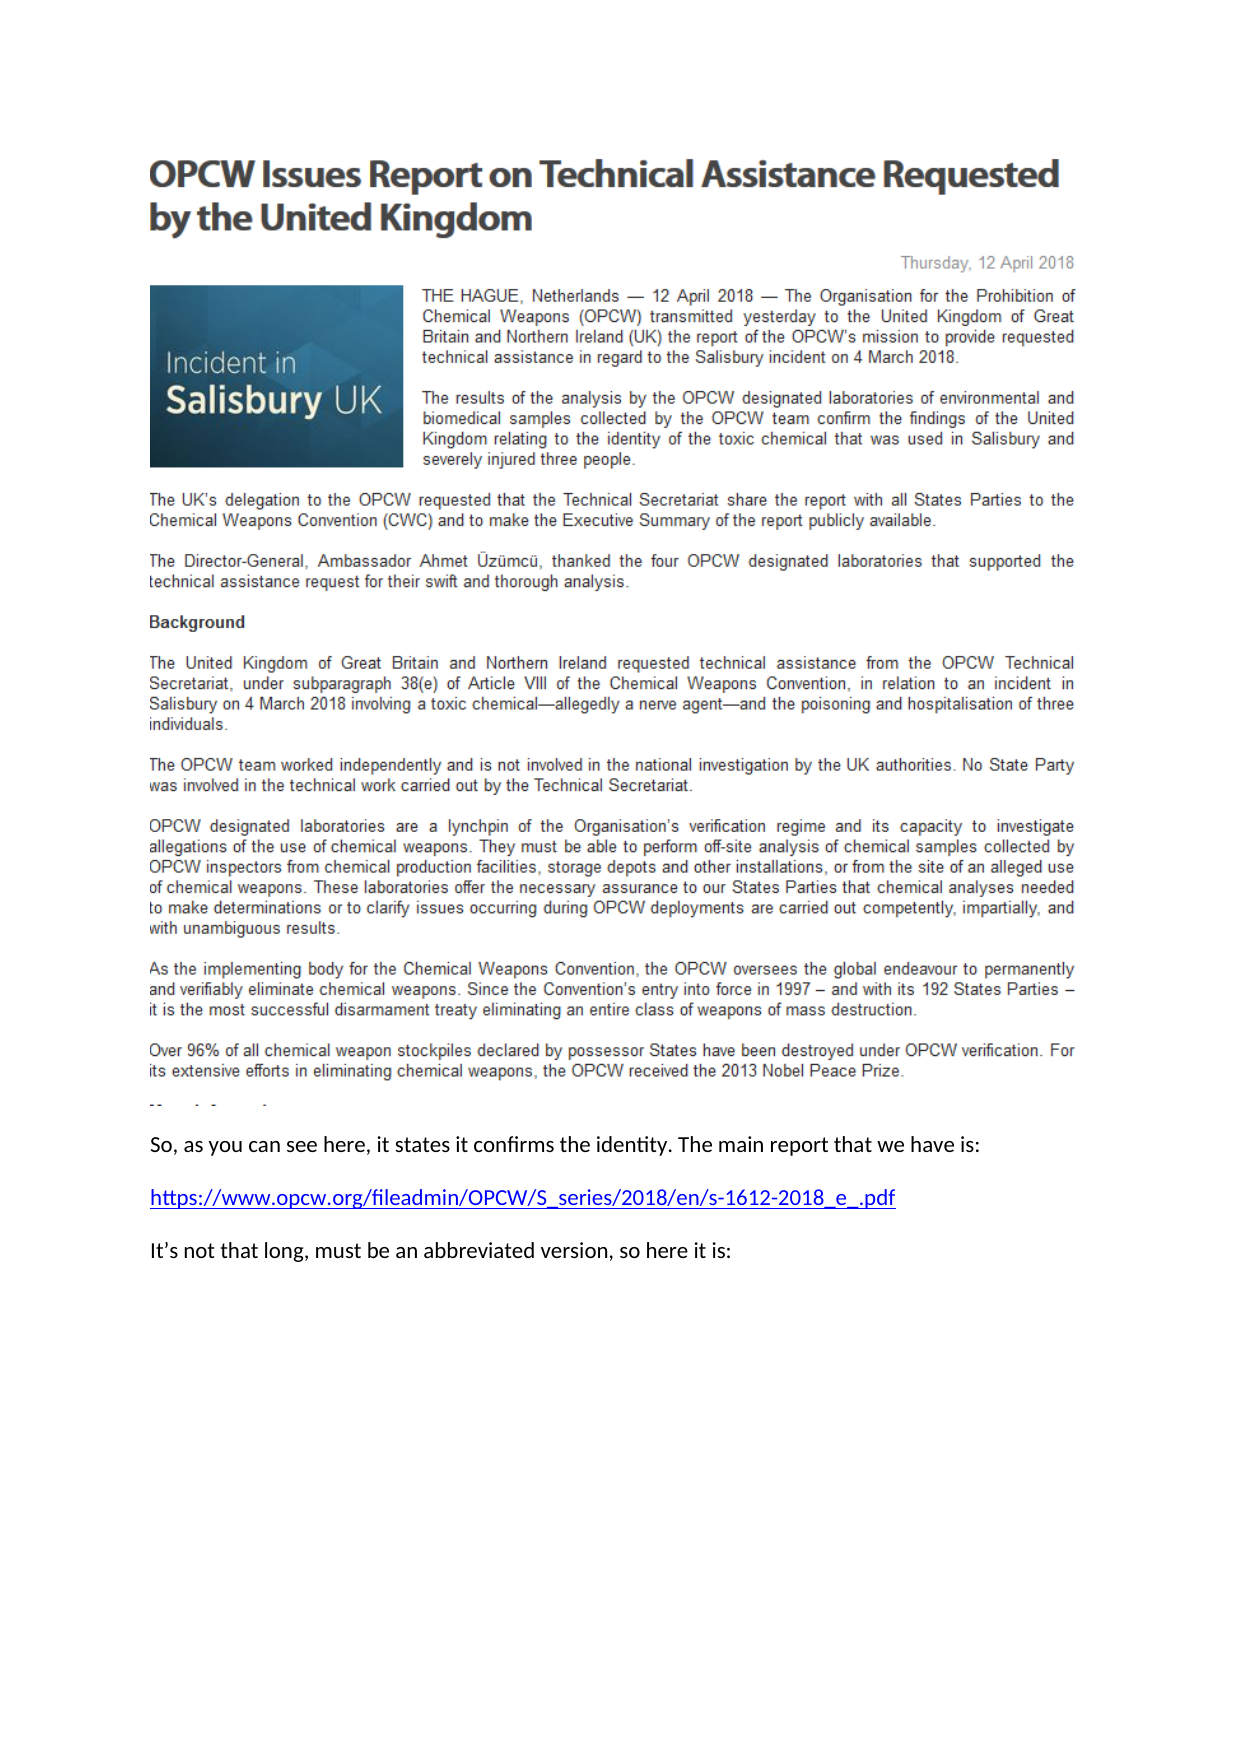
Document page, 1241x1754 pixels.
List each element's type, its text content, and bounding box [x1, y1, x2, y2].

text https://www.opcw.org/fileadmin/OPCW/S_series/2018/en/s-1612-2018_e_.pdf [150, 1183, 1090, 1211]
text So, as you can see here, it states it confirms the identity. The main report that we have is: [150, 1130, 1090, 1158]
picture [150, 150, 1091, 1106]
text It’s not that long, must be an abbreviated version, so here it is: [150, 1236, 1090, 1264]
